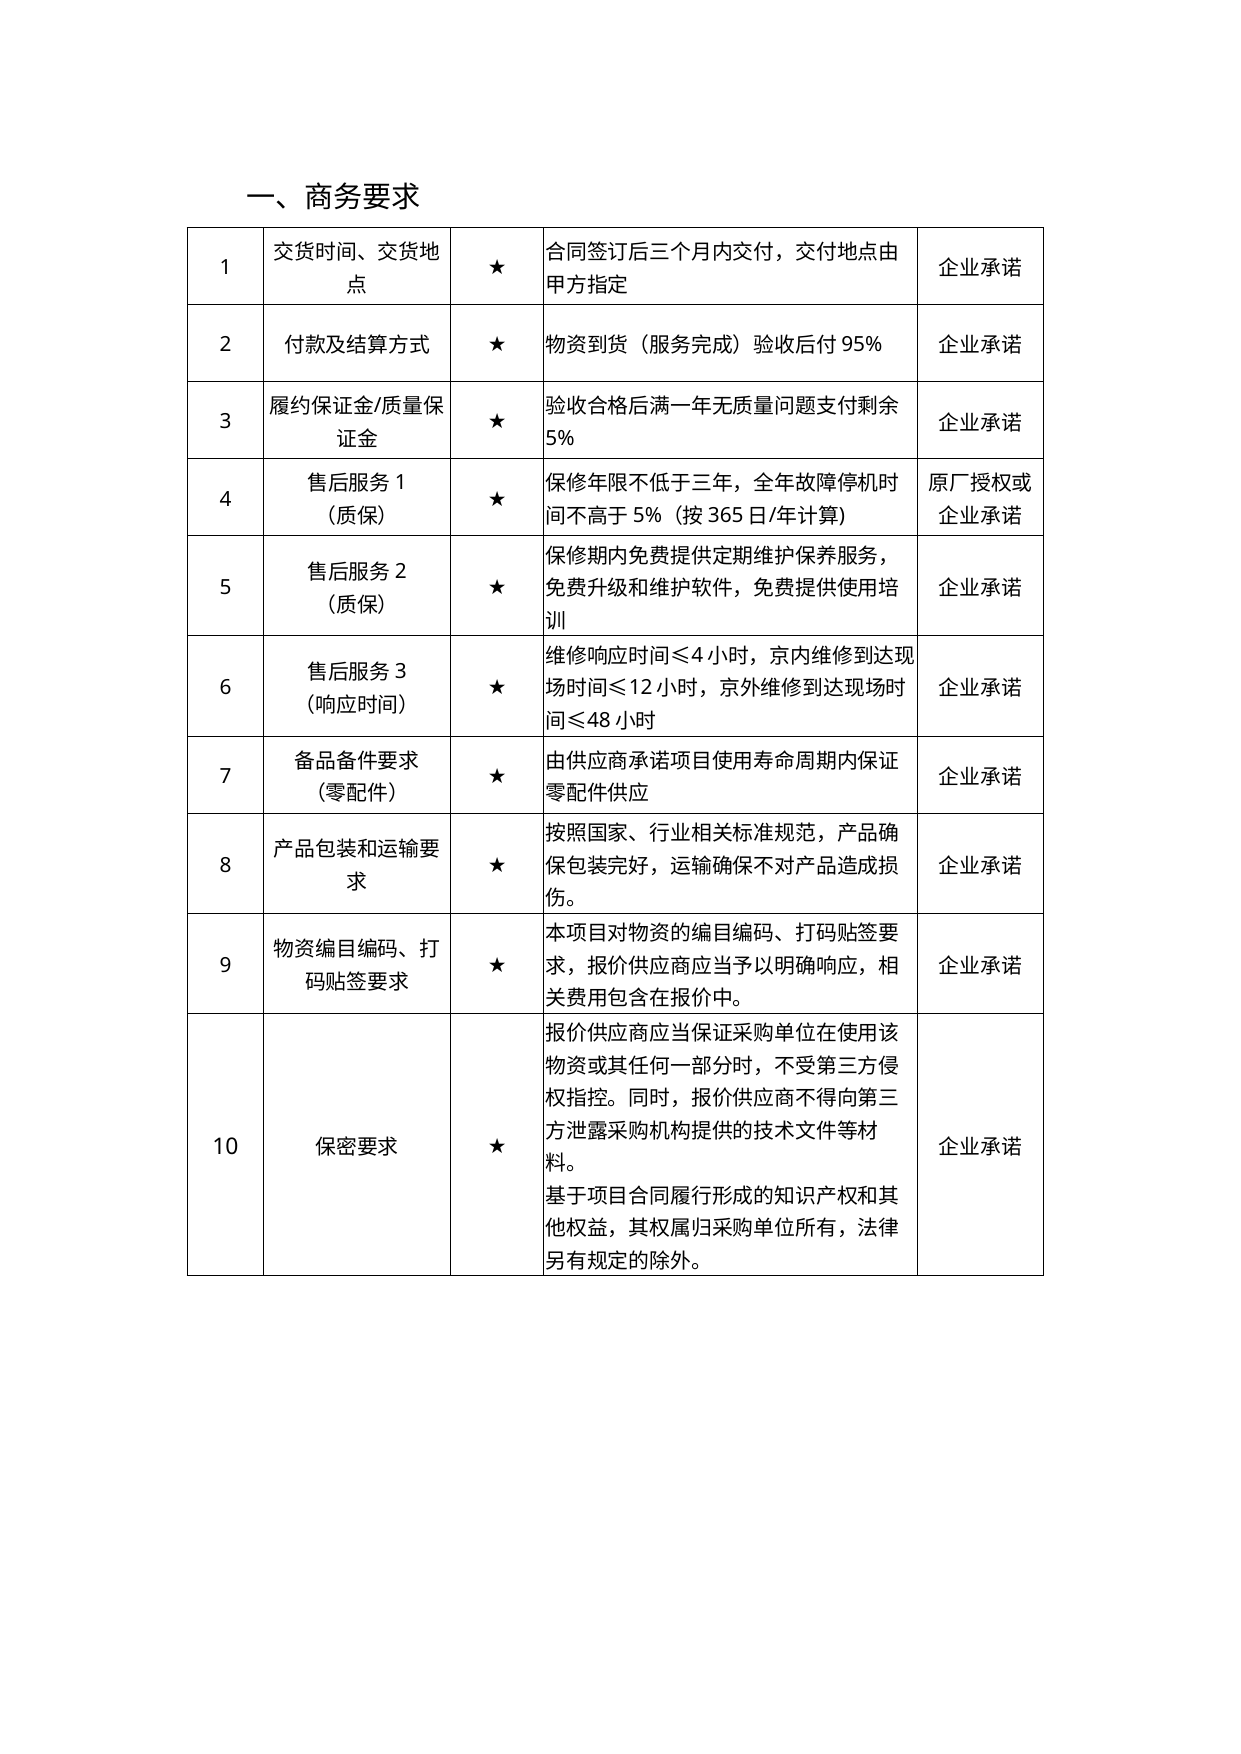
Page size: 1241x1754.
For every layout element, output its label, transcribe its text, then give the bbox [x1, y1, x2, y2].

table_cell 4 [188, 459, 263, 535]
table_cell 5 [188, 536, 263, 635]
table_cell ★ [451, 459, 543, 535]
table_cell 企业承诺 [918, 1014, 1043, 1275]
table_cell 售后服务2 （质保） [264, 536, 450, 635]
table_header 1 [188, 228, 263, 304]
table_cell 9 [188, 914, 263, 1013]
table_cell ★ [451, 1014, 543, 1275]
subtitle 一、商务要求 [187, 162, 1053, 227]
table_cell ★ [451, 636, 543, 736]
table_cell 3 [188, 382, 263, 458]
table_cell ★ [451, 737, 543, 813]
table_cell 企业承诺 [918, 636, 1043, 736]
table_cell 10 [188, 1014, 263, 1275]
table_cell ★ [451, 814, 543, 913]
table_cell 企业承诺 [918, 536, 1043, 635]
table_cell 报价供应商应当保证采购单位在使用该物资或其任何一部分时，不受第三方侵权指控。同时，报价供应商不得向第三方泄露采购机构提供的技术文件等材料。 基于项目合同履行形成的知识产权和其他权益，其权属归采购单位所有，法律另有规定的除外。 [544, 1014, 917, 1275]
table_cell 原厂授权或企业承诺 [918, 459, 1043, 535]
table_cell 验收合格后满一年无质量问题支付剩余5% [544, 382, 917, 458]
table_cell 物资到货（服务完成）验收后付95% [544, 305, 917, 381]
table_header ★ [451, 228, 543, 304]
table_cell ★ [451, 382, 543, 458]
table_cell 保修期内免费提供定期维护保养服务，免费升级和维护软件，免费提供使用培训 [544, 536, 917, 635]
table_cell 维修响应时间≤4小时，京内维修到达现场时间≤12小时，京外维修到达现场时间≤48小时 [544, 636, 917, 736]
table_cell 由供应商承诺项目使用寿命周期内保证零配件供应 [544, 737, 917, 813]
table_cell 售后服务3 （响应时间） [264, 636, 450, 736]
table_cell 企业承诺 [918, 382, 1043, 458]
table_cell ★ [451, 914, 543, 1013]
table_cell 备品备件要求 （零配件） [264, 737, 450, 813]
table_header 企业承诺 [918, 228, 1043, 304]
table_cell 企业承诺 [918, 305, 1043, 381]
table_cell 付款及结算方式 [264, 305, 450, 381]
table_header 交货时间、交货地点 [264, 228, 450, 304]
table_cell 企业承诺 [918, 814, 1043, 913]
table_cell ★ [451, 536, 543, 635]
table_cell 保密要求 [264, 1014, 450, 1275]
table_cell 按照国家、行业相关标准规范，产品确保包装完好，运输确保不对产品造成损伤。 [544, 814, 917, 913]
table_cell 7 [188, 737, 263, 813]
table_cell 本项目对物资的编目编码、打码贴签要求，报价供应商应当予以明确响应，相关费用包含在报价中。 [544, 914, 917, 1013]
table_cell 保修年限不低于三年，全年故障停机时间不高于5%（按365日/年计算) [544, 459, 917, 535]
table_cell ★ [451, 305, 543, 381]
table_cell 6 [188, 636, 263, 736]
table_cell 履约保证金/质量保证金 [264, 382, 450, 458]
table_cell 2 [188, 305, 263, 381]
table_cell 售后服务1 （质保） [264, 459, 450, 535]
table_cell 企业承诺 [918, 914, 1043, 1013]
table_header 合同签订后三个月内交付，交付地点由甲方指定 [544, 228, 917, 304]
table_cell 物资编目编码、打码贴签要求 [264, 914, 450, 1013]
table_cell 8 [188, 814, 263, 913]
table_cell 企业承诺 [918, 737, 1043, 813]
table_cell 产品包装和运输要求 [264, 814, 450, 913]
